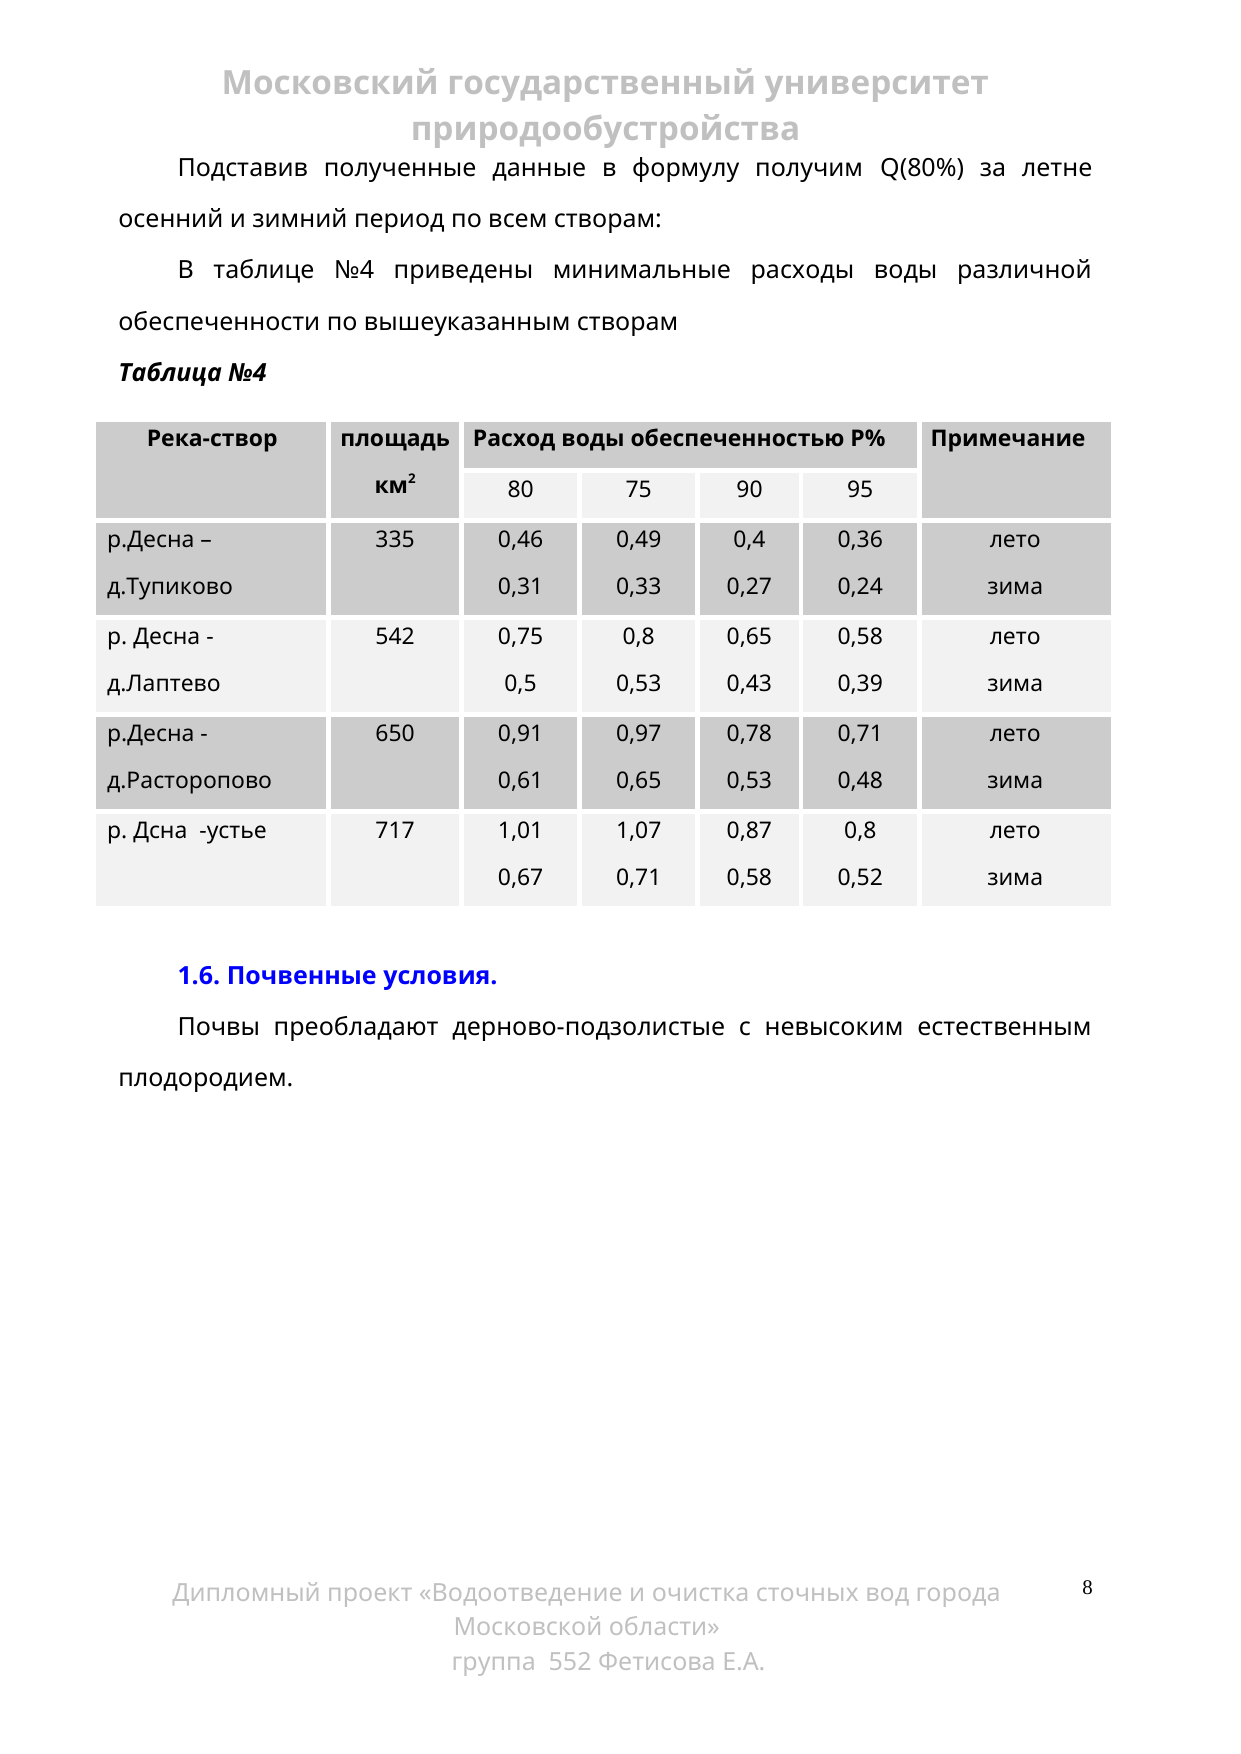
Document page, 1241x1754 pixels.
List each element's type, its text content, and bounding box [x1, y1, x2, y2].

table_cell 0,49 0,33 [582, 523, 695, 615]
table_cell 75 [582, 473, 695, 518]
table_cell р.Десна –д.Тупиково [96, 523, 326, 615]
text Почвы преобладают дерново-подзолистые с невысоким естественным плодородием. [118, 1008, 1092, 1093]
table_cell 0,65 0,43 [700, 620, 799, 712]
table_cell 0,46 0,31 [464, 523, 577, 615]
table_cell лето зима [922, 620, 1111, 712]
table_cell 0,91 0,61 [464, 717, 577, 809]
table_cell 80 [464, 473, 577, 518]
text Подставив полученные данные в формулу получим Q(80%) за летне осенний и зимний период по всем створам: [118, 150, 1092, 235]
table_cell 335 [331, 523, 459, 615]
table_cell 0,4 0,27 [700, 523, 799, 615]
table_cell 717 [331, 814, 459, 906]
table_cell 0,78 0,53 [700, 717, 799, 809]
table_header Река-створ [96, 422, 326, 518]
table_cell 0,75 0,5 [464, 620, 577, 712]
table_cell лето зима [922, 814, 1111, 906]
table_cell 90 [700, 473, 799, 518]
table_cell лето зима [922, 717, 1111, 809]
table_cell 0,8 0,53 [582, 620, 695, 712]
table_cell 95 [803, 473, 917, 518]
table_cell 0,97 0,65 [582, 717, 695, 809]
table_cell р. Дсна -устье [96, 814, 326, 906]
table_header Примечание [922, 422, 1111, 518]
table_cell 542 [331, 620, 459, 712]
table_cell 0,8 0,52 [803, 814, 917, 906]
table_cell 0,87 0,58 [700, 814, 799, 906]
table_cell 1,07 0,71 [582, 814, 695, 906]
table_cell 650 [331, 717, 459, 809]
table_header Расход воды обеспеченностью Р% [464, 422, 917, 468]
table_cell р.Десна - д.Расторопово [96, 717, 326, 809]
text Таблица №4 [118, 354, 1092, 388]
subtitle 1.6. Почвенные условия. [118, 957, 1092, 991]
table_header площадь км2 [331, 422, 459, 518]
table_cell 0,36 0,24 [803, 523, 917, 615]
table_cell р. Десна -д.Лаптево [96, 620, 326, 712]
table_cell 1,01 0,67 [464, 814, 577, 906]
table_cell 0,58 0,39 [803, 620, 917, 712]
table_cell лето зима [922, 523, 1111, 615]
text В таблице №4 приведены минимальные расходы воды различной обеспеченности по вышеуказанным створам [118, 252, 1092, 337]
table_cell 0,71 0,48 [803, 717, 917, 809]
